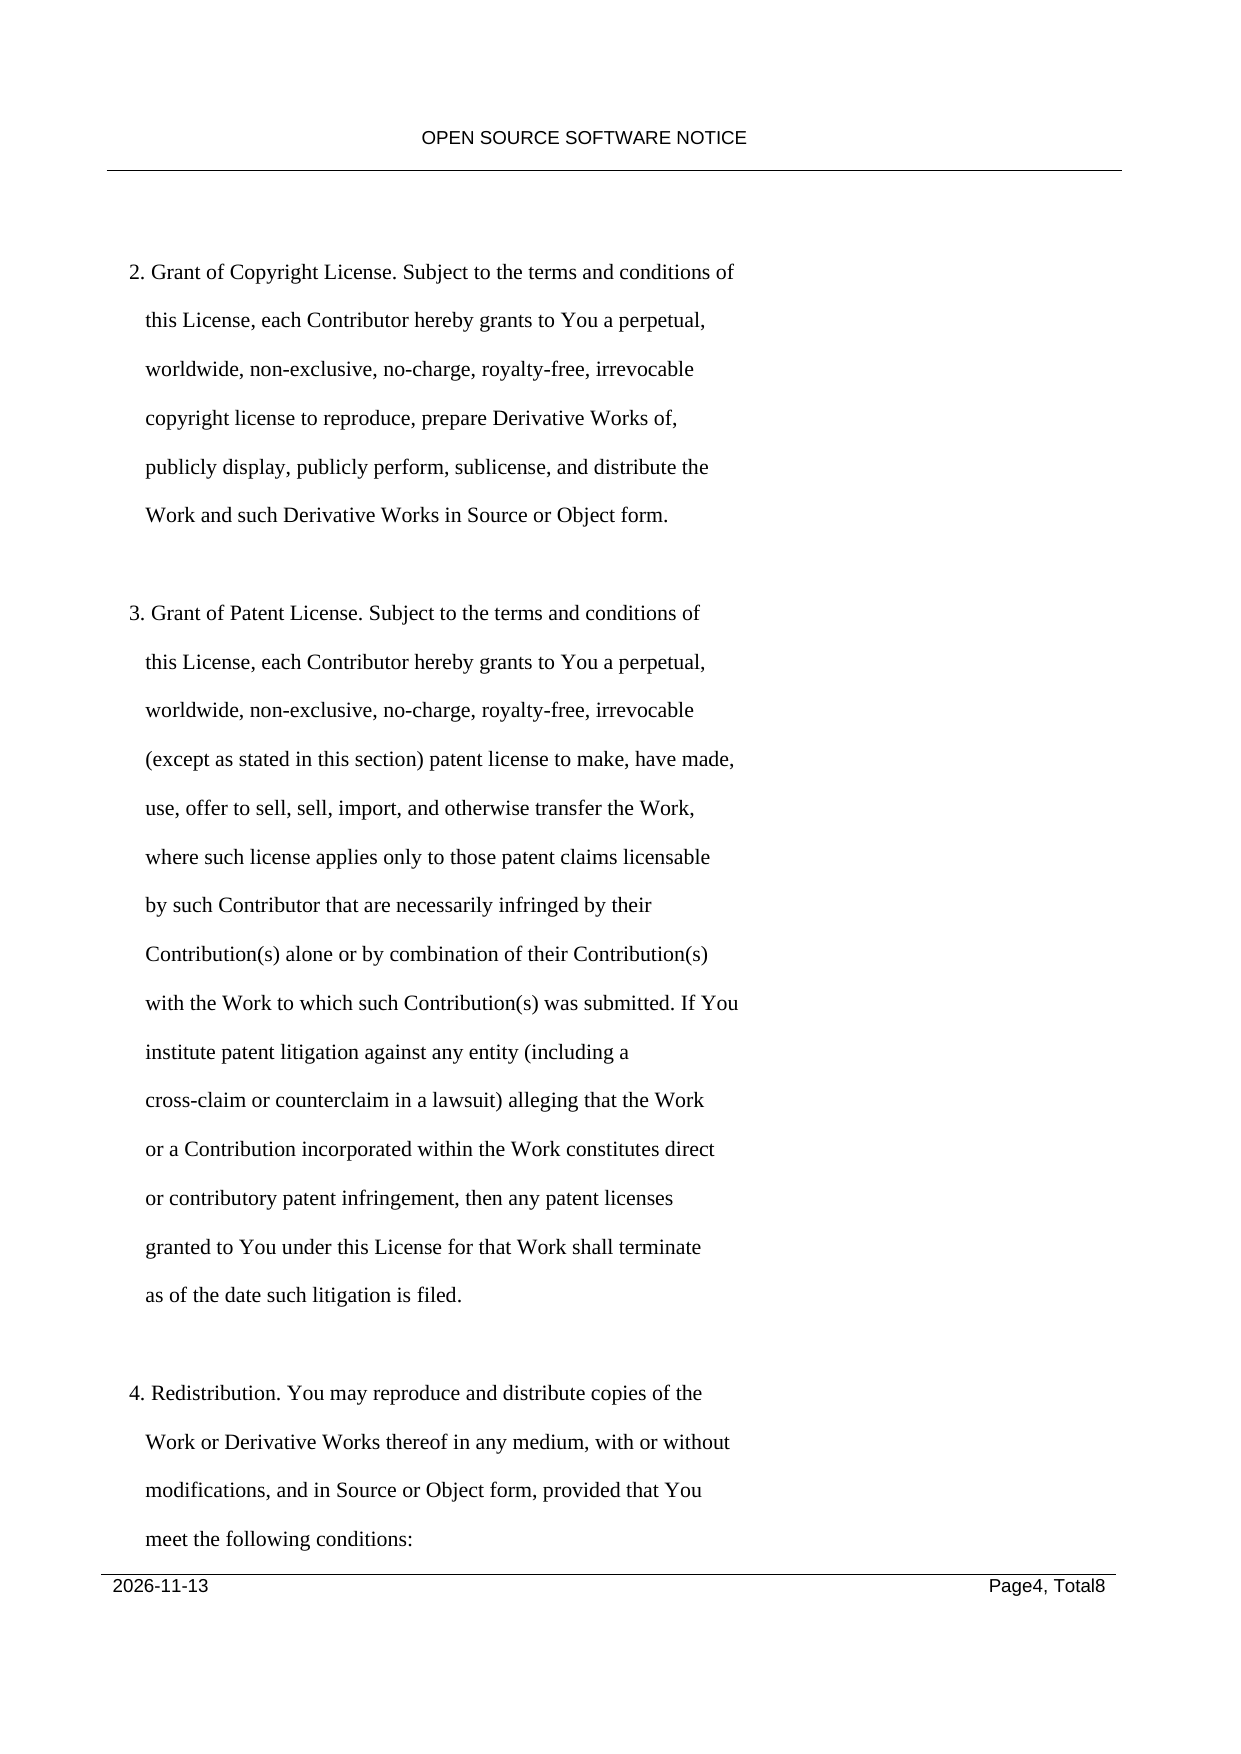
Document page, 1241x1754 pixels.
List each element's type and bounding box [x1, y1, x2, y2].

text [112, 206, 1128, 1555]
